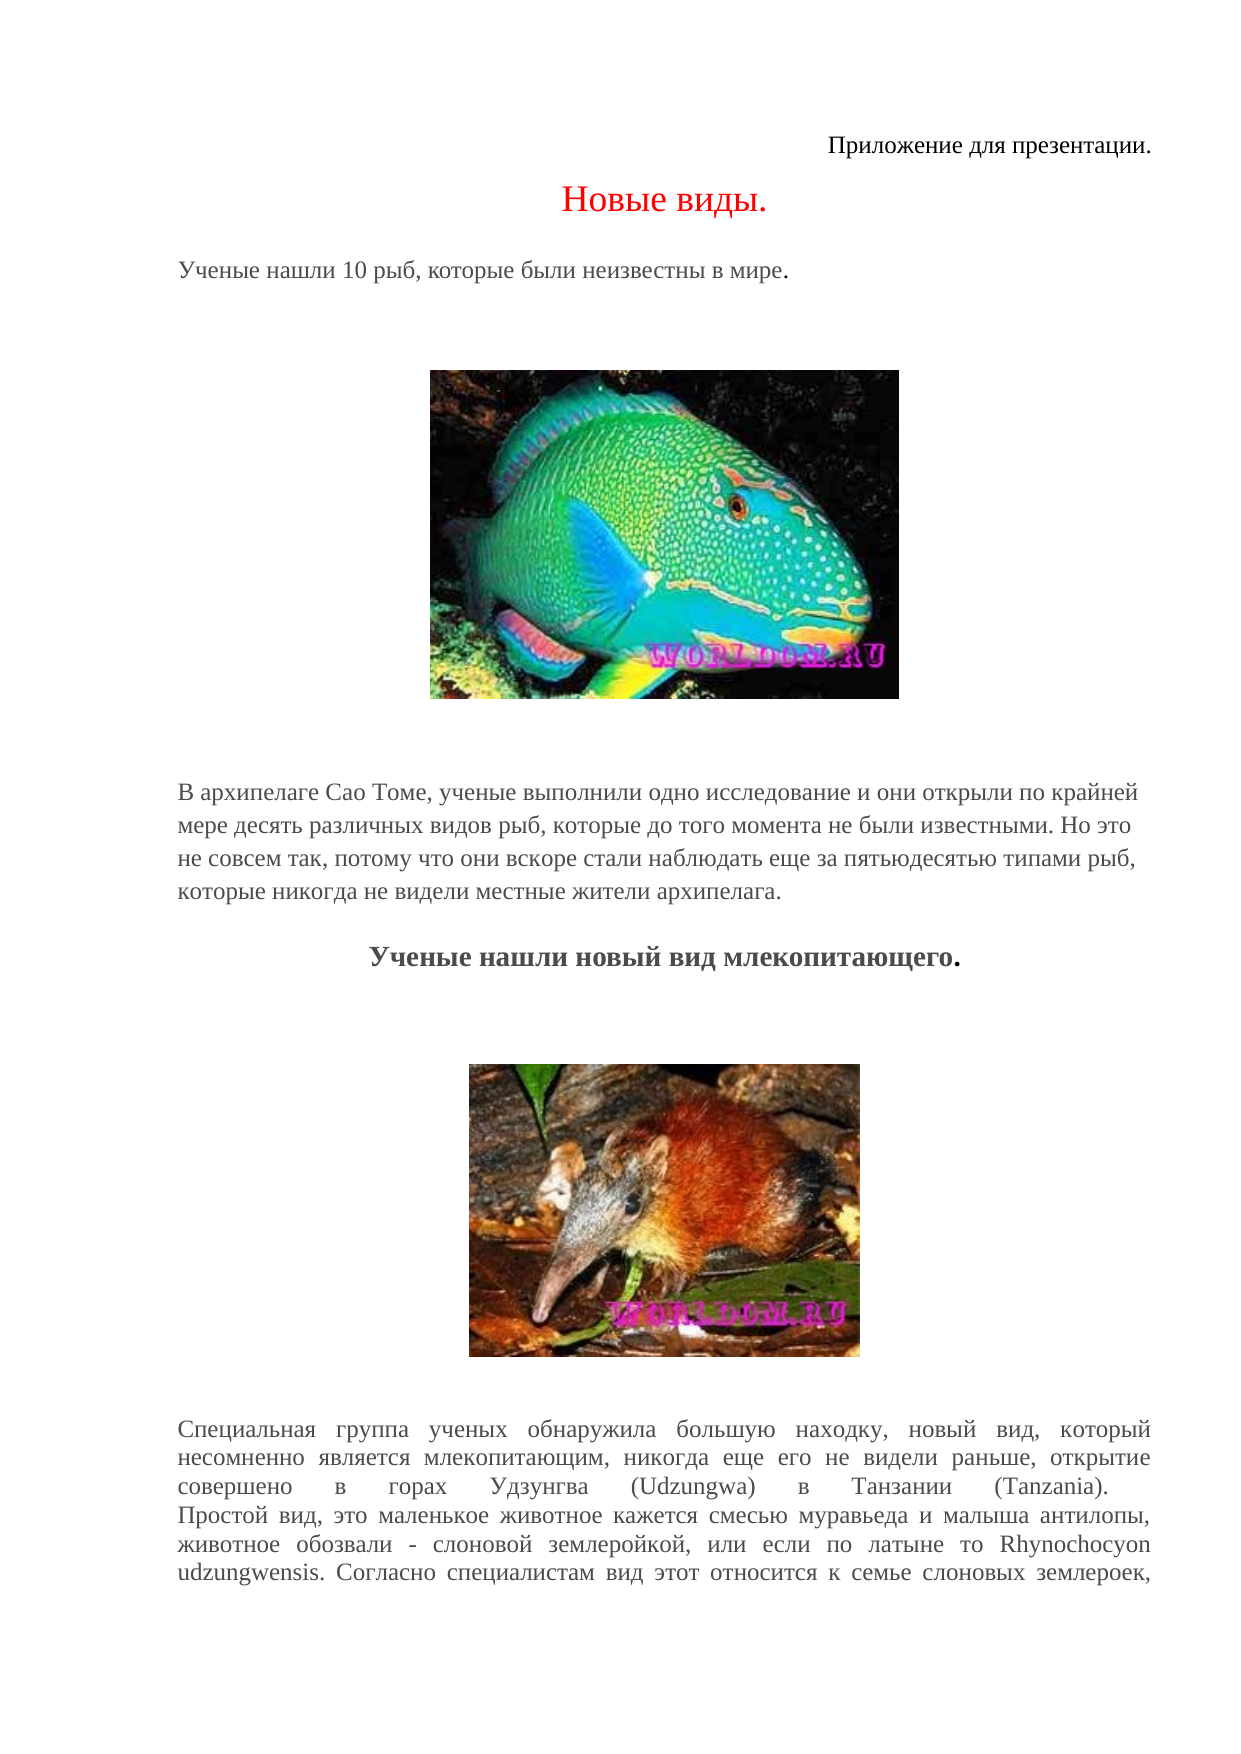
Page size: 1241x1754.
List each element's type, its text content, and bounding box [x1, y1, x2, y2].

text Новые виды. [177, 176, 1152, 219]
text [177, 1356, 1152, 1586]
text Ученые нашли 10 рыб, которые были неизвестны в мире. [177, 255, 1152, 284]
text Ученые нашли новый вид млекопитающего. [177, 939, 1152, 972]
text В архипелаге Сао Томе, ученые выполнили одно исследование и они открыли по крайней мере десять различных видов рыб, которые до того момента не были известными. Но это не совсем так, потому что они вскоре стали наблюдать еще за пятьюдесятью типами рыб, которые никогда не видели местные жители архипелага. [177, 711, 1152, 905]
picture [430, 370, 899, 699]
text Приложение для презентации. [177, 131, 1152, 159]
picture [469, 1064, 860, 1357]
